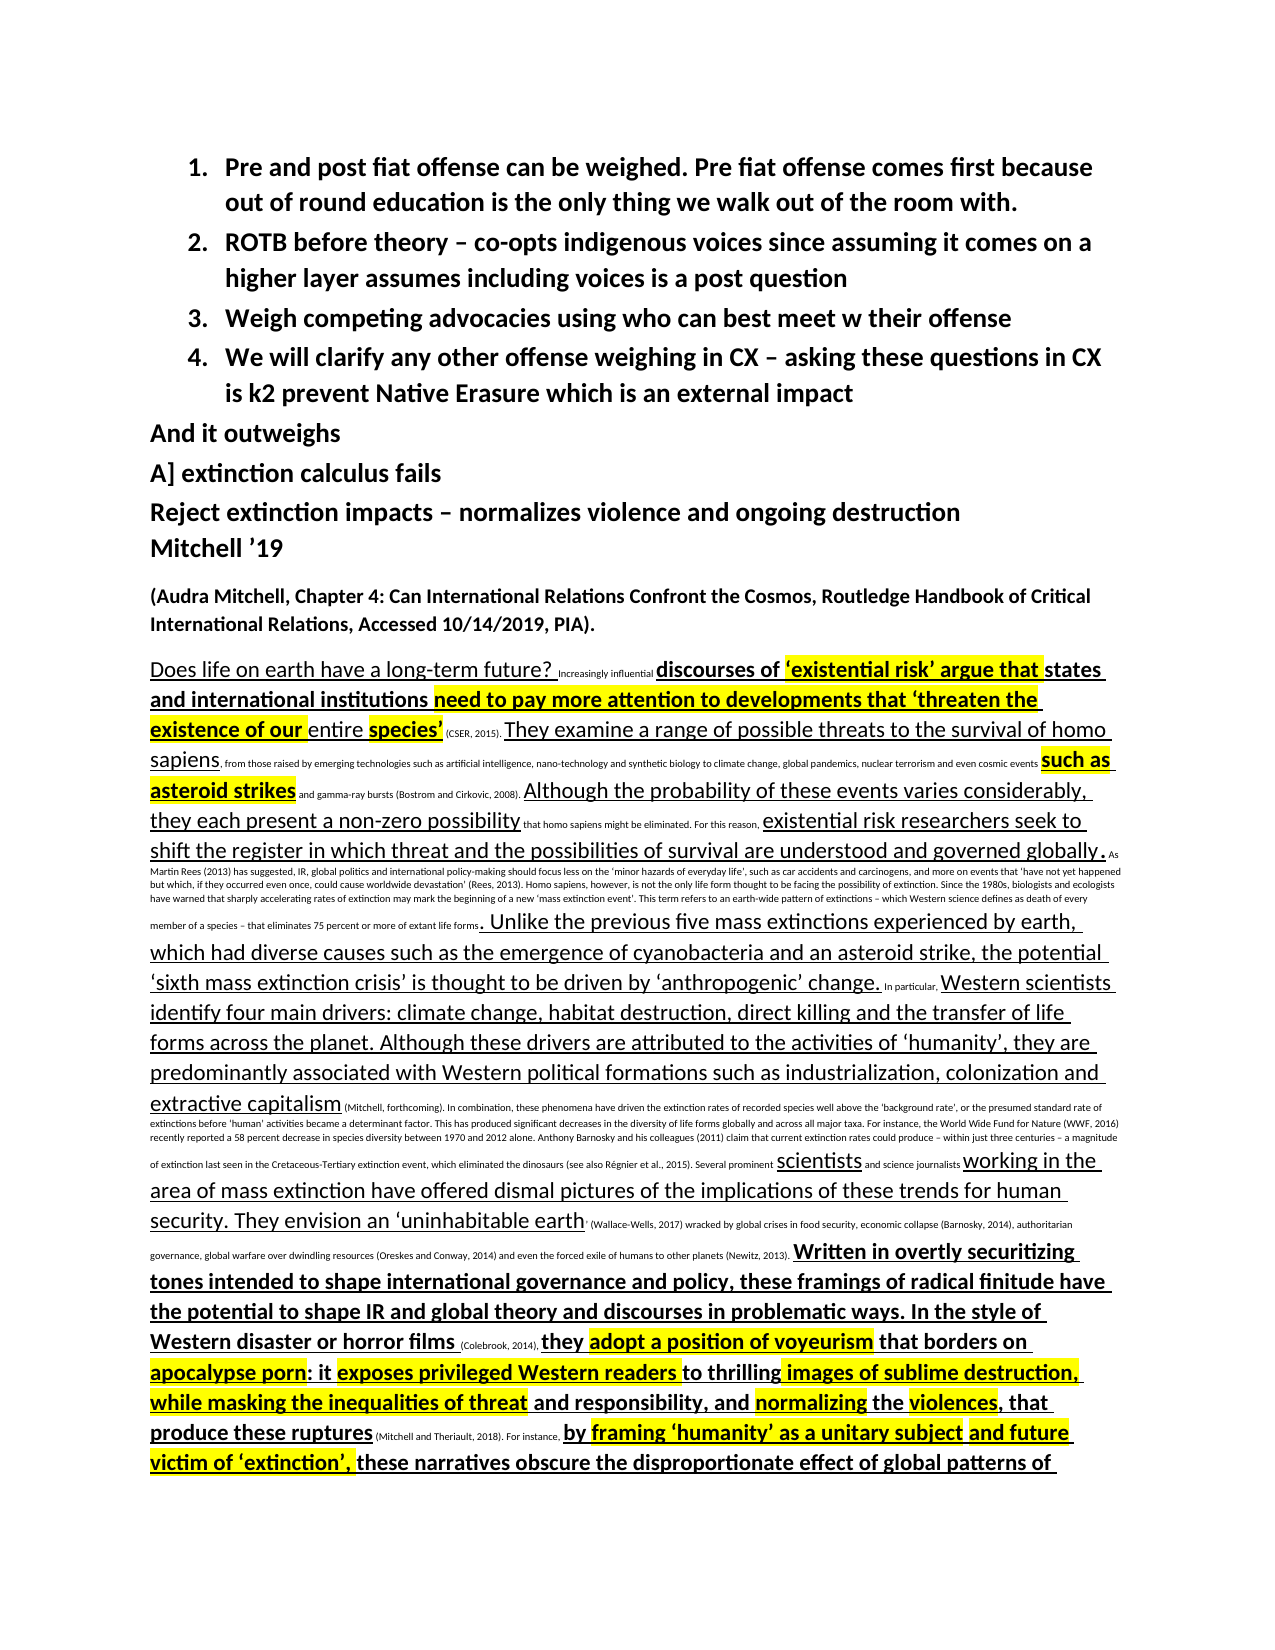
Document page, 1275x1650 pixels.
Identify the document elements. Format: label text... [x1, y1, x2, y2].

text Mitchell ’19 [150, 531, 1125, 564]
subtitle Reject extinction impacts – normalizes violence and ongoing destruction [150, 496, 1125, 529]
subtitle Pre and post fiat offense can be weighed. Pre fiat offense comes first because out of round education is the only thing we walk out of the room with. [187, 150, 1125, 219]
subtitle We will clarify any other offense weighing in CX – asking these questions in CX is k2 prevent Native Erasure which is an external impact [187, 341, 1125, 409]
text (Audra Mitchell, Chapter 4: Can International Relations Confront the Cosmos, Routledge Handbook of Critical International Relations, Accessed 10/14/2019, PIA). [150, 583, 1125, 636]
subtitle A] extinction calculus fails [150, 456, 1125, 489]
subtitle Weigh competing advocacies using who can best meet w their offense [187, 301, 1125, 334]
subtitle And it outweighs [150, 416, 1125, 449]
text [150, 655, 1125, 1476]
subtitle ROTB before theory – co-opts indigenous voices since assuming it comes on a higher layer assumes including voices is a post question [187, 225, 1125, 294]
